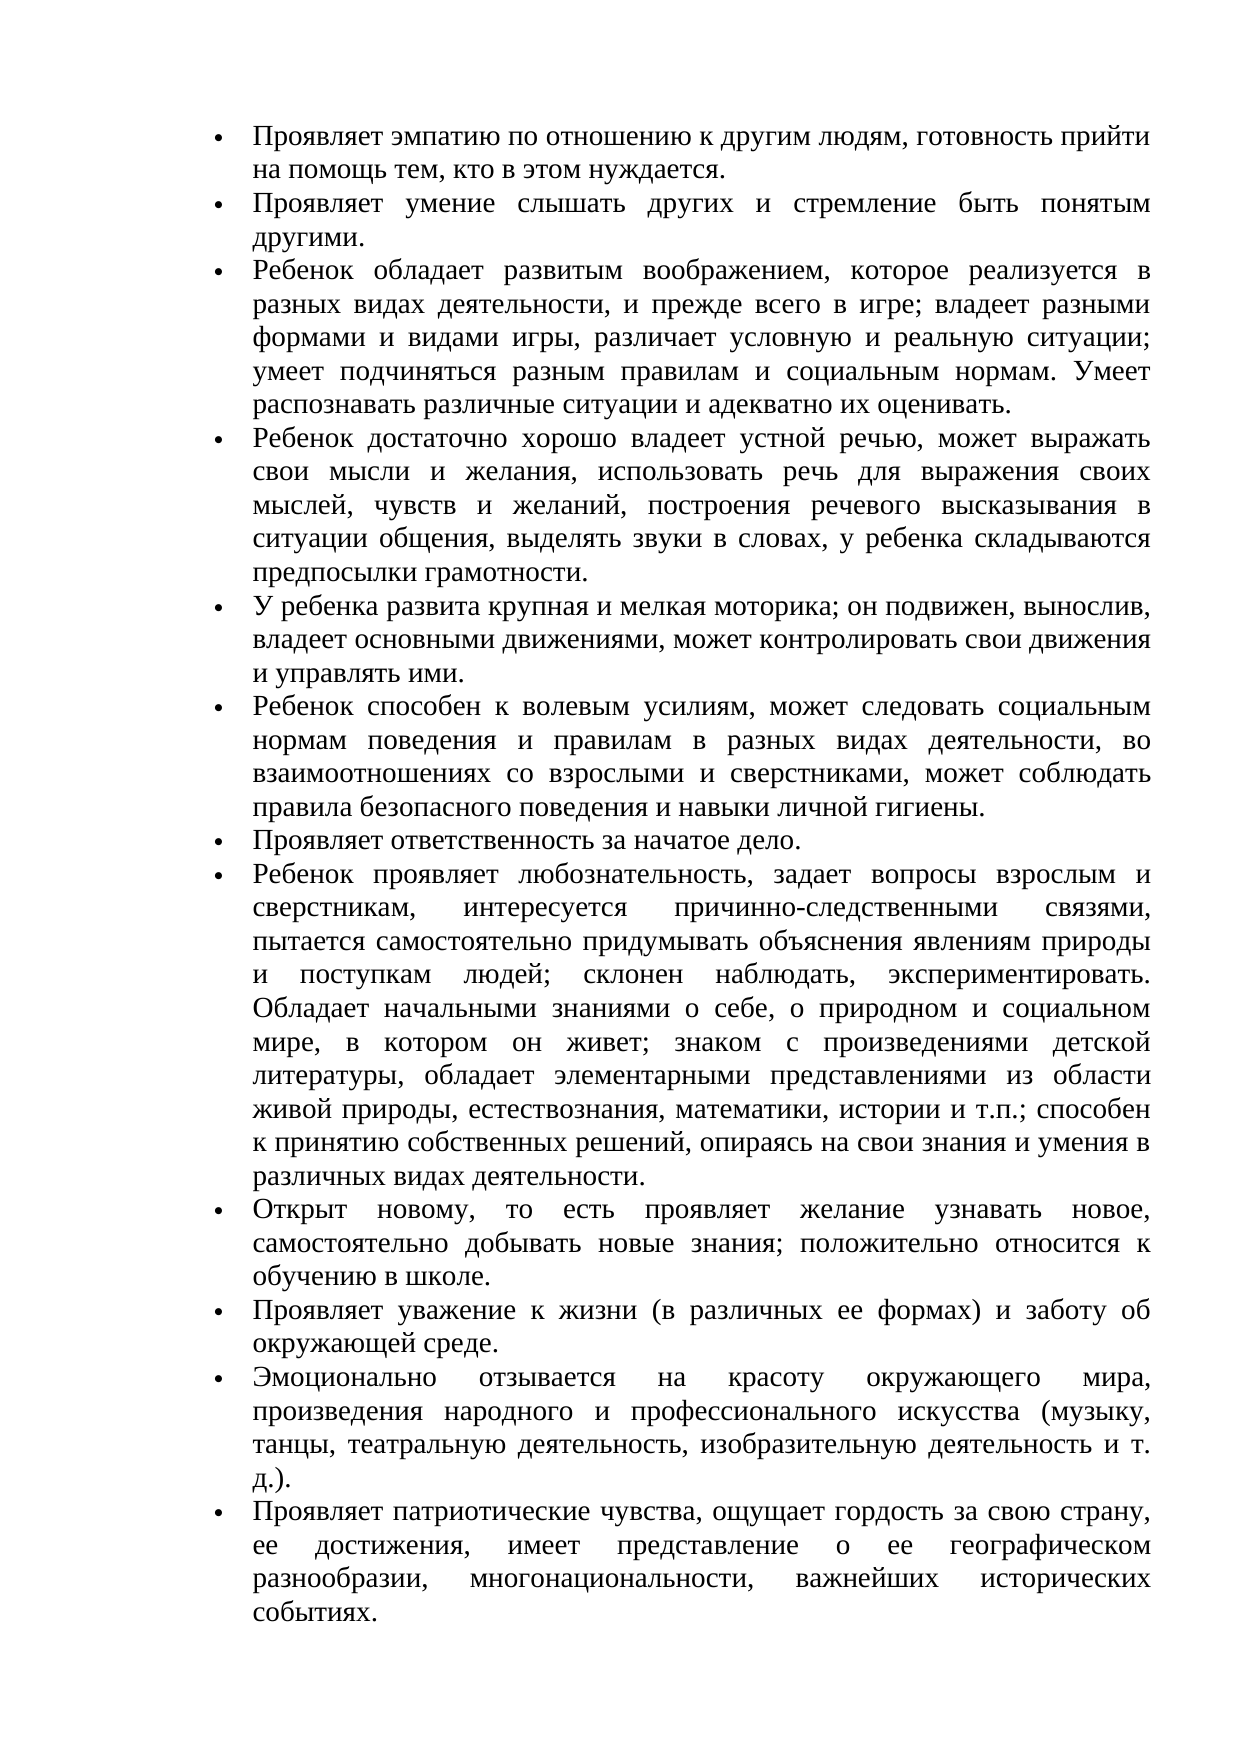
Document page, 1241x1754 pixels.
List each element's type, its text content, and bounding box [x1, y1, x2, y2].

list Проявляет патриотические чувства, ощущает гордость за свою страну, ее достижения, имеет представление о ее географическом разнообразии, многонациональности, важнейших исторических событиях. [215, 1493, 1152, 1627]
list Ребенок достаточно хорошо владеет устной речью, может выражать свои мысли и желания, использовать речь для выражения своих мыслей, чувств и желаний, построения речевого высказывания в ситуации общения, выделять звуки в словах, у ребенка складываются предпосылки грамотности. [215, 420, 1152, 588]
list Проявляет умение слышать других и стремление быть понятым другими. [215, 185, 1152, 252]
list Эмоционально отзывается на красоту окружающего мира, произведения народного и профессионального искусства (музыку, танцы, театральную деятельность, изобразительную деятельность и т. д.). [215, 1359, 1152, 1493]
list Проявляет ответственность за начатое дело. [215, 822, 1152, 856]
list Ребенок обладает развитым воображением, которое реализуется в разных видах деятельности, и прежде всего в игре; владеет разными формами и видами игры, различает условную и реальную ситуации; умеет подчиняться разным правилам и социальным нормам. Умеет распознавать различные ситуации и адекватно их оценивать. [215, 252, 1152, 420]
list Открыт новому, то есть проявляет желание узнавать новое, самостоятельно добывать новые знания; положительно относится к обучению в школе. [215, 1191, 1152, 1292]
list Ребенок проявляет любознательность, задает вопросы взрослым и сверстникам, интересуется причинно-следственными связями, пытается самостоятельно придумывать объяснения явлениям природы и поступкам людей; склонен наблюдать, экспериментировать. Обладает начальными знаниями о себе, о природном и социальном мире, в котором он живет; знаком с произведениями детской литературы, обладает элементарными представлениями из области живой природы, естествознания, математики, истории и т.п.; способен к принятию собственных решений, опираясь на свои знания и умения в различных видах деятельности. [215, 856, 1152, 1191]
list Проявляет эмпатию по отношению к другим людям, готовность прийти на помощь тем, кто в этом нуждается. [215, 118, 1152, 185]
list Проявляет уважение к жизни (в различных ее формах) и заботу об окружающей среде. [215, 1292, 1152, 1359]
list У ребенка развита крупная и мелкая моторика; он подвижен, вынослив, владеет основными движениями, может контролировать свои движения и управлять ими. [215, 588, 1152, 688]
list Ребенок способен к волевым усилиям, может следовать социальным нормам поведения и правилам в разных видах деятельности, во взаимоотношениях со взрослыми и сверстниками, может соблюдать правила безопасного поведения и навыки личной гигиены. [215, 688, 1152, 822]
